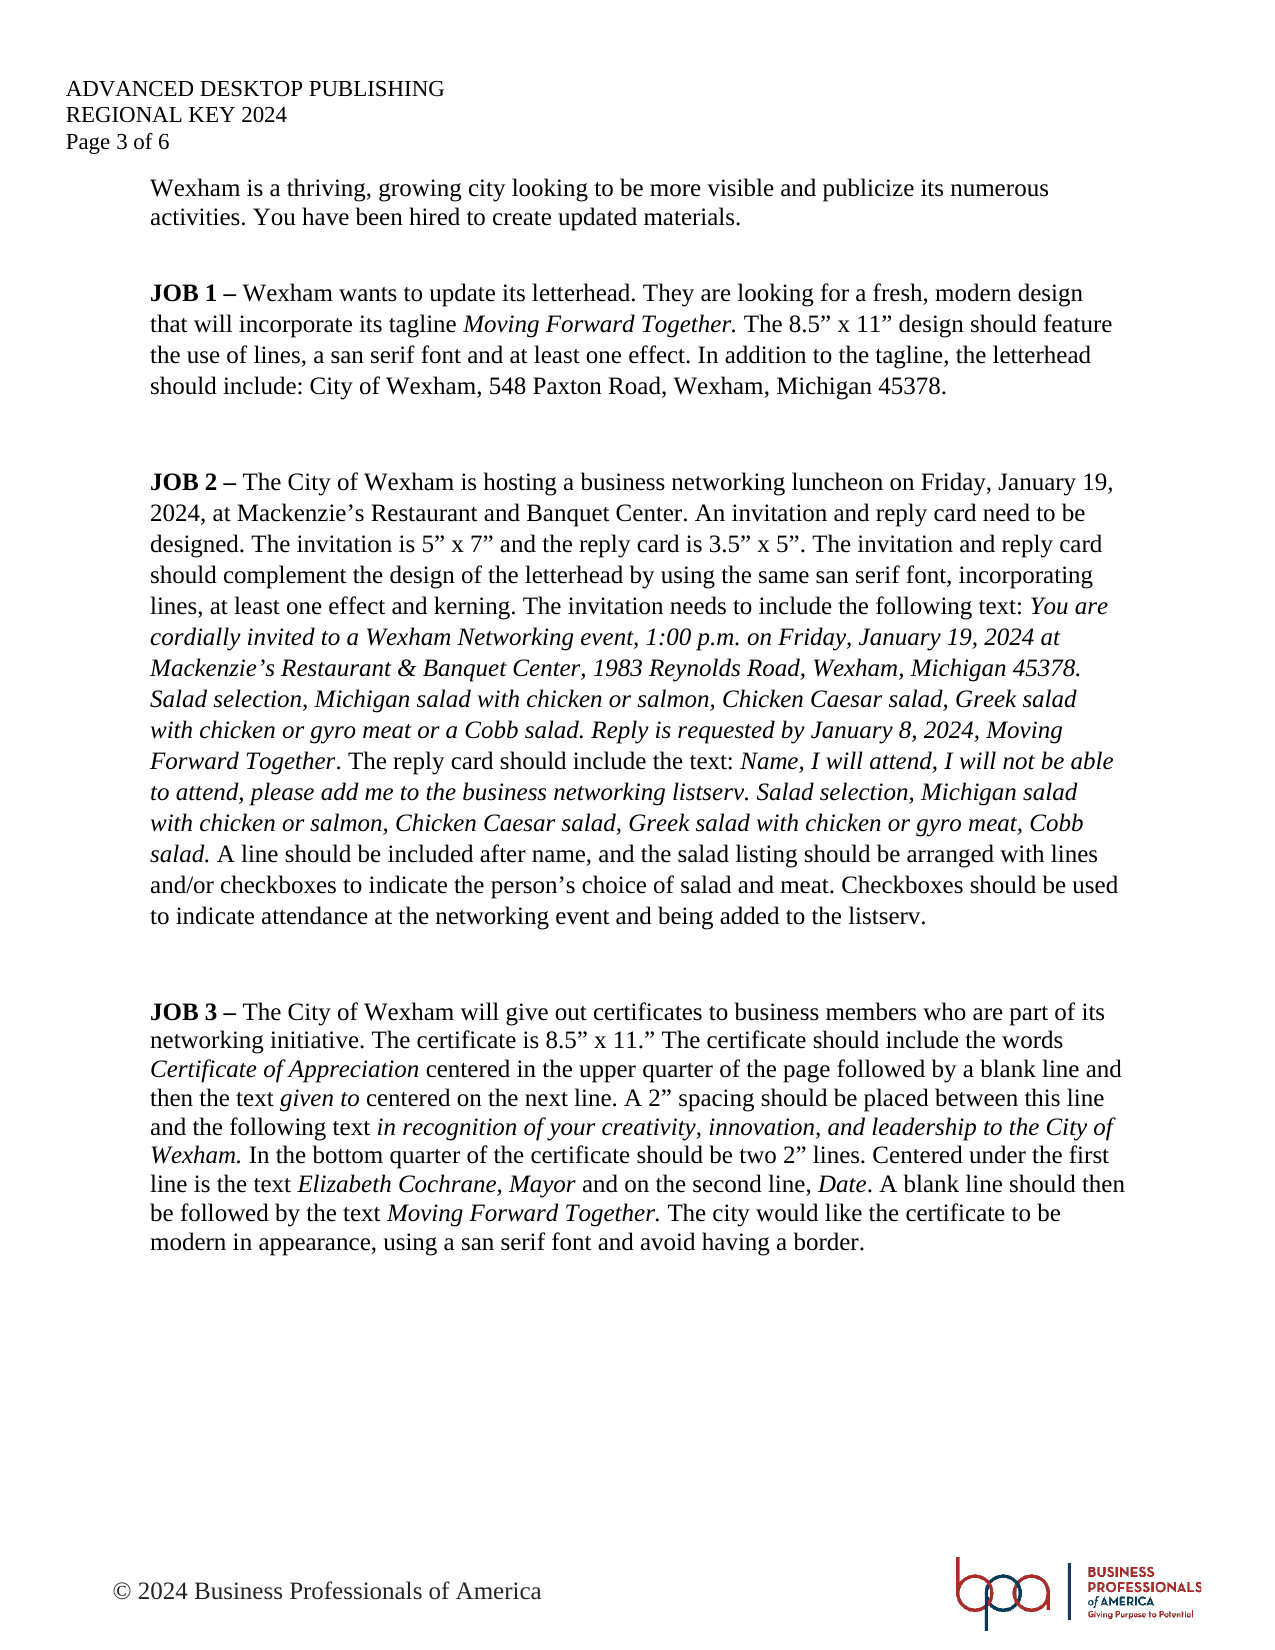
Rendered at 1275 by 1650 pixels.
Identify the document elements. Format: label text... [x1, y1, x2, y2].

text JOB 3 – The City of Wexham will give out certificates to business members who are part of its networking initiative. The certificate is 8.5” x 11.” The certificate should include the words Certificate of Appreciation centered in the upper quarter of the page followed by a blank line and then the text given to centered on the next line. A 2” spacing should be placed between this line and the following text in recognition of your creativity, innovation, and leadership to the City of Wexham. In the bottom quarter of the certificate should be two 2” lines. Centered under the first line is the text Elizabeth Cochrane, Mayor and on the second line, Date. A blank line should then be followed by the text Moving Forward Together. The city would like the certificate to be modern in appearance, using a san serif font and avoid having a border. [150, 997, 1125, 1255]
text Wexham is a thriving, growing city looking to be more visible and publicize its numerous activities. You have been hired to create updated materials. [150, 173, 1125, 230]
text JOB 1 – Wexham wants to update its letterhead. They are looking for a fresh, modern design that will incorporate its tagline Moving Forward Together. The 8.5” x 11” design should feature the use of lines, a san serif font and at least one effect. In addition to the tagline, the letterhead should include: City of Wexham, 548 Paxton Road, Wexham, Michigan 45378. [150, 278, 1125, 400]
picture [956, 1557, 1202, 1631]
text JOB 2 – The City of Wexham is hosting a business networking luncheon on Friday, January 19, 2024, at Mackenzie’s Restaurant and Banquet Center. An invitation and reply card need to be designed. The invitation is 5” x 7” and the reply card is 3.5” x 5”. The invitation and reply card should complement the design of the letterhead by using the same san serif font, incorporating lines, at least one effect and kerning. The invitation needs to include the following text: You are cordially invited to a Wexham Networking event, 1:00 p.m. on Friday, January 19, 2024 at Mackenzie’s Restaurant & Banquet Center, 1983 Reynolds Road, Wexham, Michigan 45378. Salad selection, Michigan salad with chicken or salmon, Chicken Caesar salad, Greek salad with chicken or gyro meat or a Cobb salad. Reply is requested by January 8, 2024, Moving Forward Together. The reply card should include the text: Name, I will attend, I will not be able to attend, please add me to the business networking listserv. Salad selection, Michigan salad with chicken or salmon, Chicken Caesar salad, Greek salad with chicken or gyro meat, Cobb salad. A line should be included after name, and the salad listing should be arranged with lines and/or checkboxes to indicate the person’s choice of salad and meat. Checkboxes should be used to indicate attendance at the networking event and being added to the listserv. [150, 467, 1125, 930]
